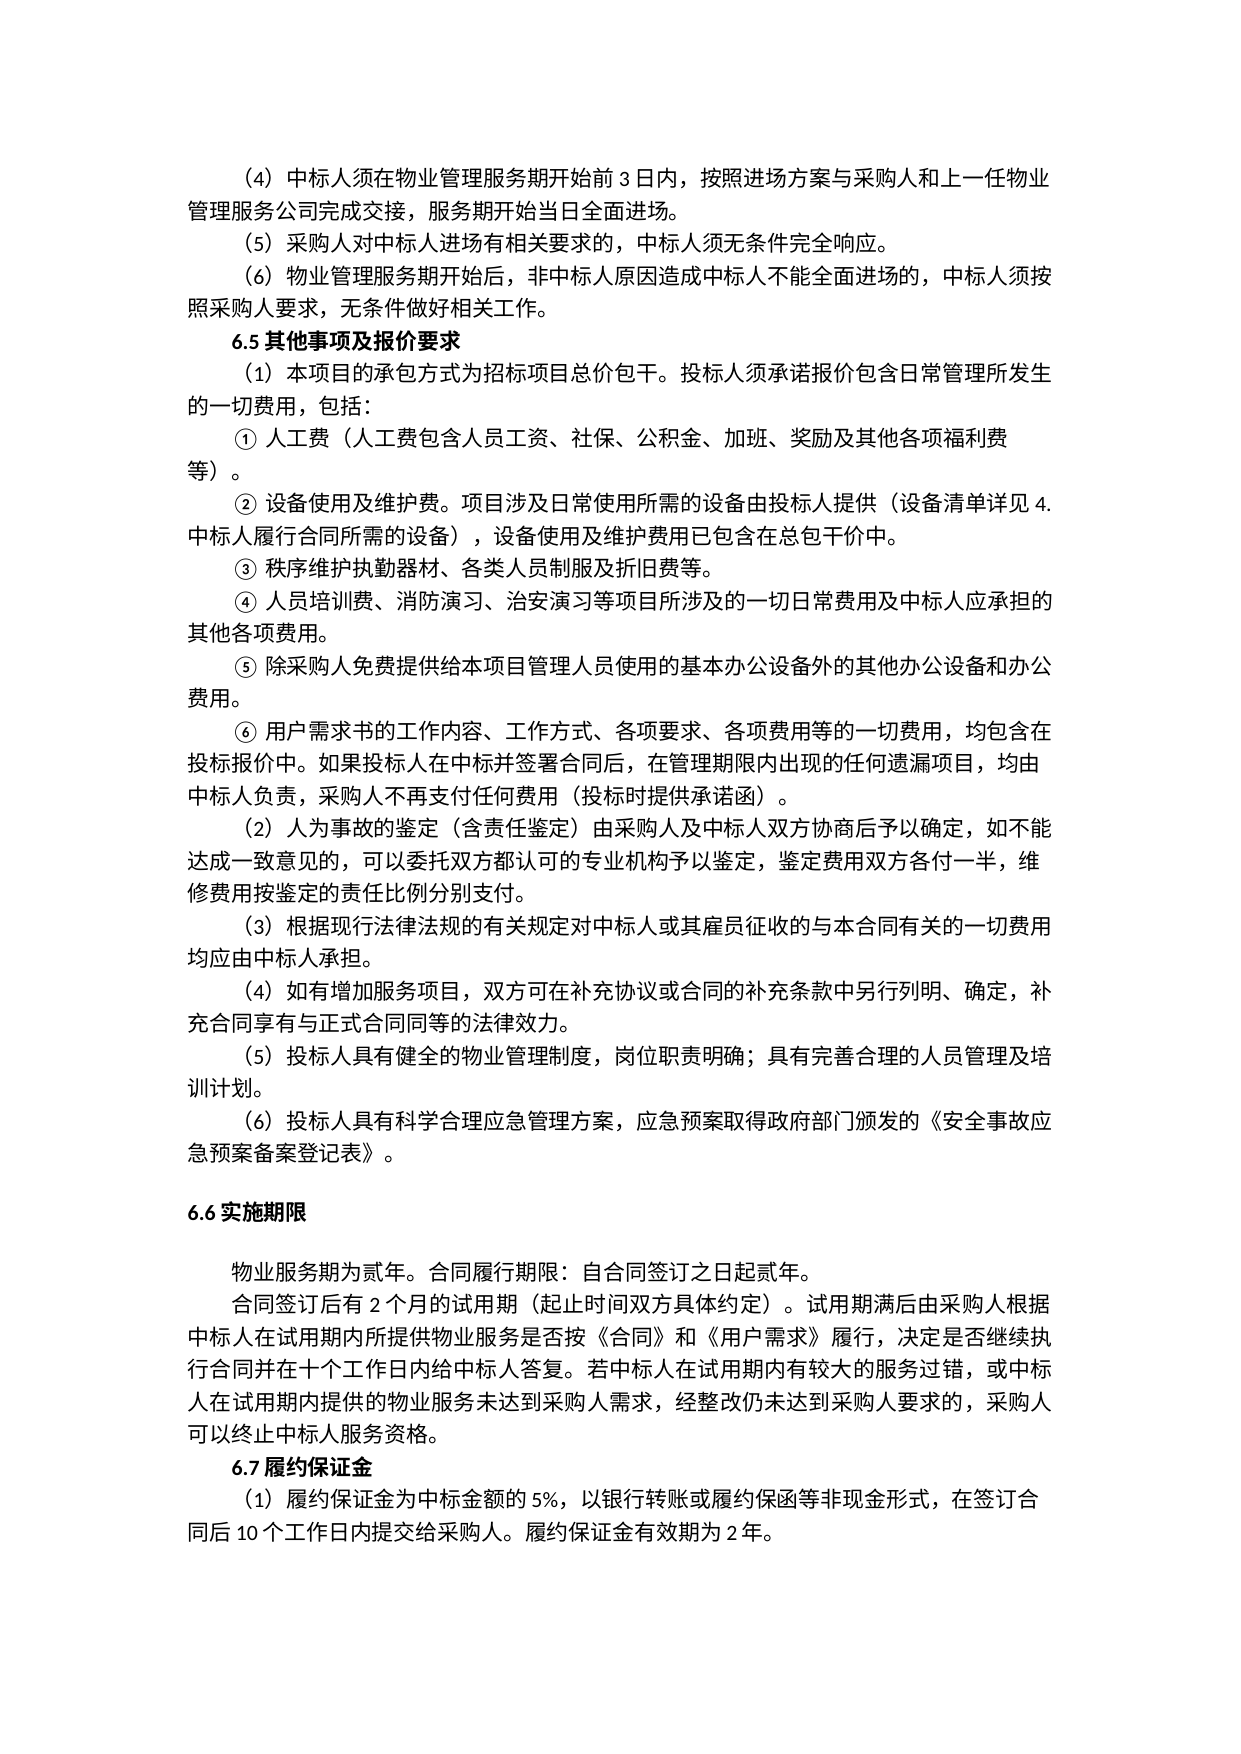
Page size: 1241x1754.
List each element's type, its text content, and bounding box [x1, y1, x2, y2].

text ③秩序维护执勤器材、各类人员制服及折旧费等。 [187, 552, 1053, 584]
text （6）投标人具有科学合理应急管理方案，应急预案取得政府部门颁发的《安全事故应急预案备案登记表》。 [187, 1104, 1053, 1169]
text 6.7履约保证金 [187, 1450, 1053, 1483]
text （5）投标人具有健全的物业管理制度，岗位职责明确；具有完善合理的人员管理及培训计划。 [187, 1039, 1053, 1104]
text 物业服务期为贰年。合同履行期限：自合同签订之日起贰年。 [187, 1255, 1053, 1288]
text （5）采购人对中标人进场有相关要求的，中标人须无条件完全响应。 [187, 227, 1053, 259]
text （4）中标人须在物业管理服务期开始前3日内，按照进场方案与采购人和上一任物业管理服务公司完成交接，服务期开始当日全面进场。 [187, 162, 1053, 227]
text 6.6实施期限 [187, 1196, 1053, 1228]
text （2）人为事故的鉴定（含责任鉴定）由采购人及中标人双方协商后予以确定，如不能达成一致意见的，可以委托双方都认可的专业机构予以鉴定，鉴定费用双方各付一半，维修费用按鉴定的责任比例分别支付。 [187, 812, 1053, 909]
text （6）物业管理服务期开始后，非中标人原因造成中标人不能全面进场的，中标人须按照采购人要求，无条件做好相关工作。 [187, 259, 1053, 324]
text ⑥用户需求书的工作内容、工作方式、各项要求、各项费用等的一切费用，均包含在投标报价中。如果投标人在中标并签署合同后，在管理期限内出现的任何遗漏项目，均由中标人负责，采购人不再支付任何费用（投标时提供承诺函）。 [187, 714, 1053, 812]
text （1）本项目的承包方式为招标项目总价包干。投标人须承诺报价包含日常管理所发生的一切费用，包括： [187, 357, 1053, 422]
text （4）如有增加服务项目，双方可在补充协议或合同的补充条款中另行列明、确定，补充合同享有与正式合同同等的法律效力。 [187, 974, 1053, 1039]
text 6.5其他事项及报价要求 [187, 324, 1053, 357]
text （1）履约保证金为中标金额的5%，以银行转账或履约保函等非现金形式，在签订合同后10个工作日内提交给采购人。履约保证金有效期为2年。 [187, 1483, 1053, 1548]
text ④ 人员培训费、消防演习、治安演习等项目所涉及的一切日常费用及中标人应承担的其他各项费用。 [187, 584, 1053, 649]
text 合同签订后有2个月的试用期（起止时间双方具体约定）。试用期满后由采购人根据中标人在试用期内所提供物业服务是否按《合同》和《用户需求》履行，决定是否继续执行合同并在十个工作日内给中标人答复。若中标人在试用期内有较大的服务过错，或中标人在试用期内提供的物业服务未达到采购人需求，经整改仍未达到采购人要求的，采购人可以终止中标人服务资格。 [187, 1288, 1053, 1450]
text ②设备使用及维护费。项目涉及日常使用所需的设备由投标人提供（设备清单详见4.中标人履行合同所需的设备），设备使用及维护费用已包含在总包干价中。 [187, 487, 1053, 552]
text ⑤除采购人免费提供给本项目管理人员使用的基本办公设备外的其他办公设备和办公费用。 [187, 649, 1053, 714]
text ①人工费（人工费包含人员工资、社保、公积金、加班、奖励及其他各项福利费等）。 [187, 422, 1053, 487]
text （3）根据现行法律法规的有关规定对中标人或其雇员征收的与本合同有关的一切费用均应由中标人承担。 [187, 909, 1053, 974]
